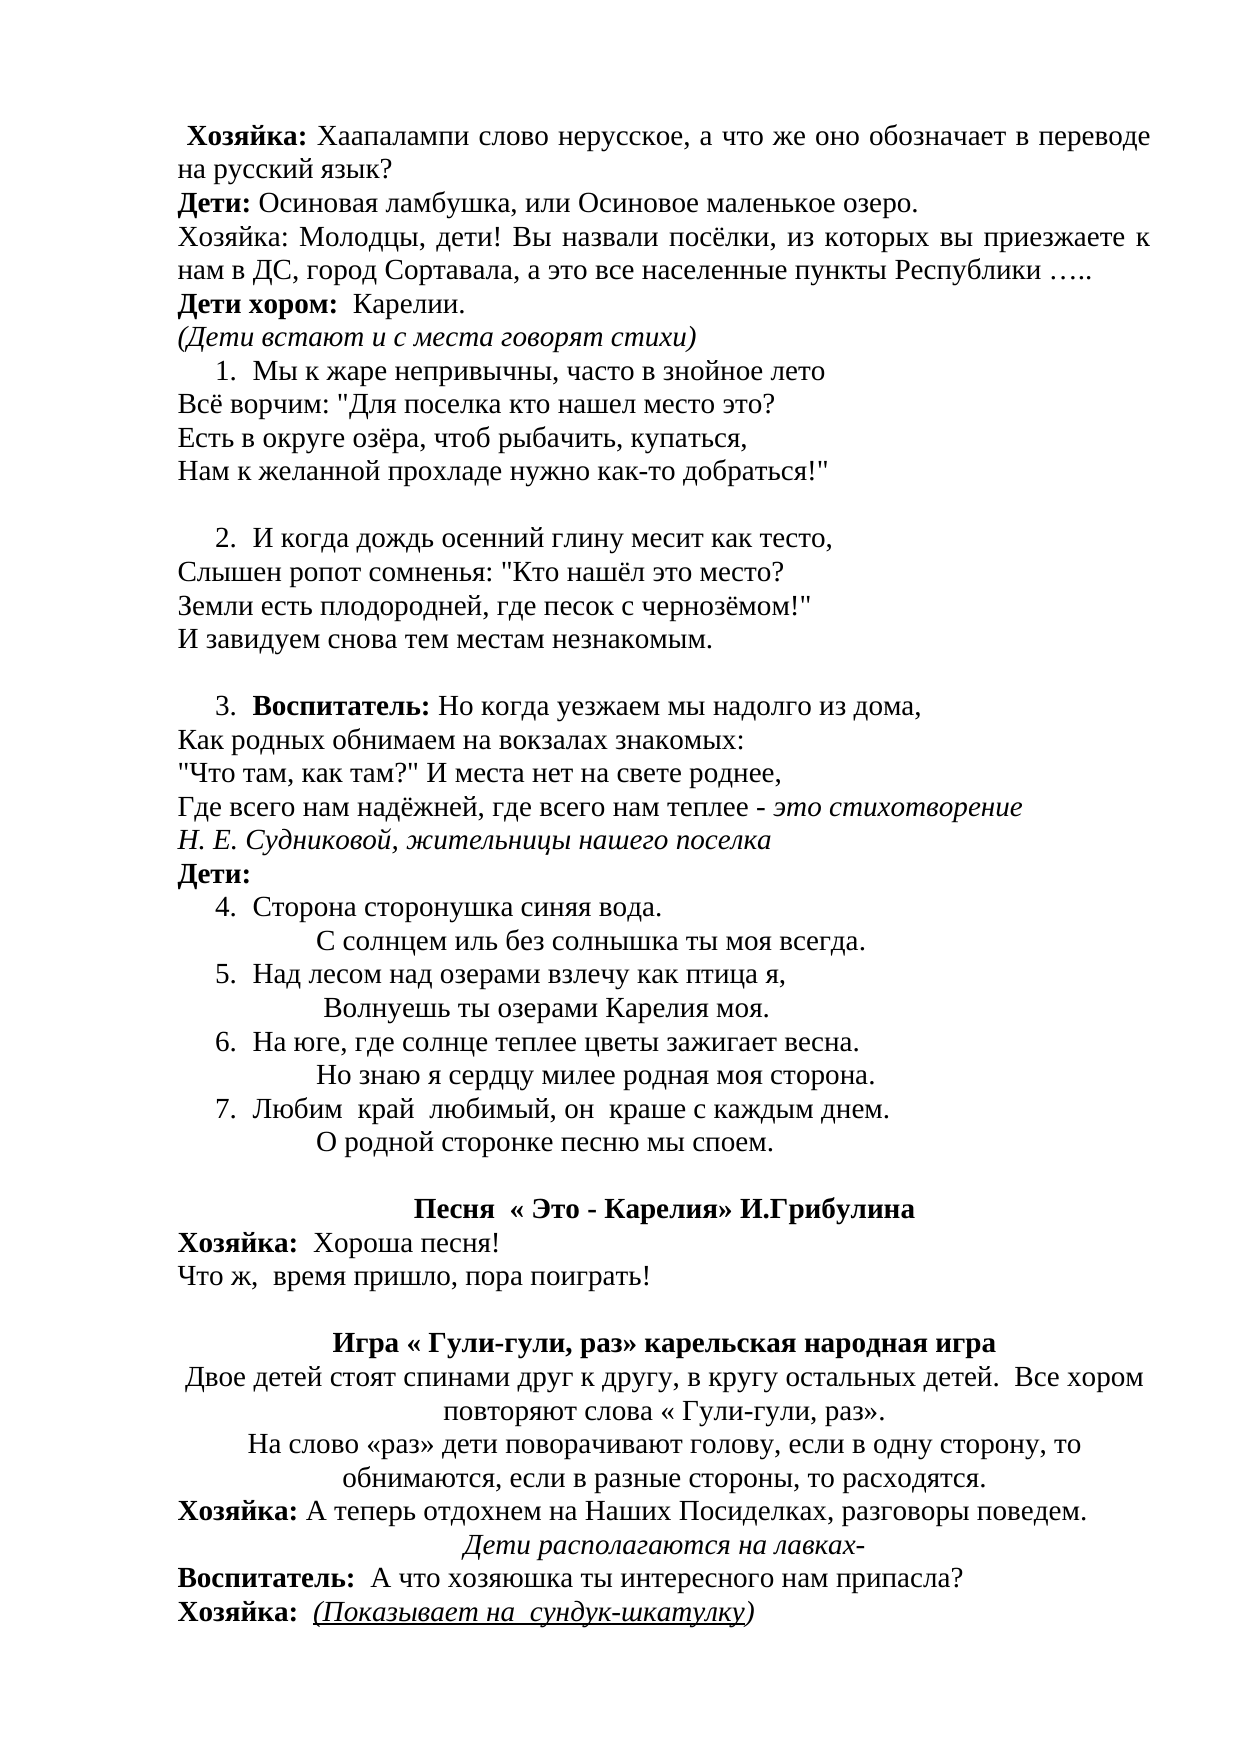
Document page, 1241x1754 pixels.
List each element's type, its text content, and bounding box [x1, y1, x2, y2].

text Есть в округе озёра, чтоб рыбачить, купаться, [177, 420, 1152, 453]
text Но знаю я сердцу милее родная моя сторона. [177, 1057, 1152, 1091]
text Хозяйка: Хороша песня! [177, 1225, 1152, 1258]
list Мы к жаре непривычны, часто в знойное лето [215, 353, 1152, 386]
text Где всего нам надёжней, где всего нам теплее - это стихотворение [177, 789, 1152, 822]
text Хозяйка: А теперь отдохнем на Наших Посиделках, разговоры поведем. [177, 1493, 1152, 1527]
text Что ж, время пришло, пора поиграть! [177, 1258, 1152, 1292]
text Всё ворчим: "Для поселка кто нашел место это? [177, 386, 1152, 420]
text Нам к желанной прохладе нужно как-то добраться!" [177, 453, 1152, 487]
list Над лесом над озерами взлечу как птица я, [215, 957, 1152, 990]
list На юге, где солнце теплее цветы зажигает весна. [215, 1024, 1152, 1057]
text Дети располагаются на лавках- [177, 1527, 1152, 1560]
text Хозяйка: Хаапалампи слово нерусское, а что же оно обозначает в переводе на русский язык? [177, 118, 1152, 185]
text Слышен ропот сомненья: "Кто нашёл это место? [177, 554, 1152, 588]
list Любим край любимый, он краше с каждым днем. [215, 1091, 1152, 1124]
text "Что там, как там?" И места нет на свете роднее, [177, 755, 1152, 789]
text Хозяйка: Молодцы, дети! Вы назвали посёлки, из которых вы приезжаете к нам в ДС, город Сортавала, а это все населенные пункты Республики ….. [177, 219, 1152, 286]
text Дети хором: Карелии. [177, 286, 1152, 319]
list Сторона сторонушка синяя вода. [215, 889, 1152, 923]
text Как родных обнимаем на вокзалах знакомых: [177, 722, 1152, 755]
text О родной сторонке песню мы споем. [177, 1124, 1152, 1158]
list Воспитатель: Но когда уезжаем мы надолго из дома, [215, 688, 1152, 722]
text Н. Е. Судниковой, жительницы нашего поселка [177, 822, 1152, 856]
text Дети: [177, 856, 1152, 889]
text Волнуешь ты озерами Карелия моя. [177, 990, 1152, 1024]
text (Дети встают и с места говорят стихи) [177, 319, 1152, 353]
text Двое детей стоят спинами друг к другу, в кругу остальных детей. Все хором повторяют слова « Гули-гули, раз». [177, 1359, 1152, 1426]
text И завидуем снова тем местам незнакомым. [177, 621, 1152, 655]
text Песня « Это - Карелия» И.Грибулина [177, 1191, 1152, 1225]
text С солнцем иль без солнышка ты моя всегда. [177, 923, 1152, 957]
text Хозяйка: (Показывает на сундук-шкатулку) [177, 1594, 1152, 1627]
text Игра « Гули-гули, раз» карельская народная игра [177, 1326, 1152, 1359]
text Земли есть плодородней, где песок с чернозёмом!" [177, 588, 1152, 621]
list И когда дождь осенний глину месит как тесто, [215, 521, 1152, 554]
text Воспитатель: А что хозяюшка ты интересного нам припасла? [177, 1560, 1152, 1594]
text Дети: Осиновая ламбушка, или Осиновое маленькое озеро. [177, 185, 1152, 219]
text На слово «раз» дети поворачивают голову, если в одну сторону, то обнимаются, если в разные стороны, то расходятся. [177, 1426, 1152, 1493]
